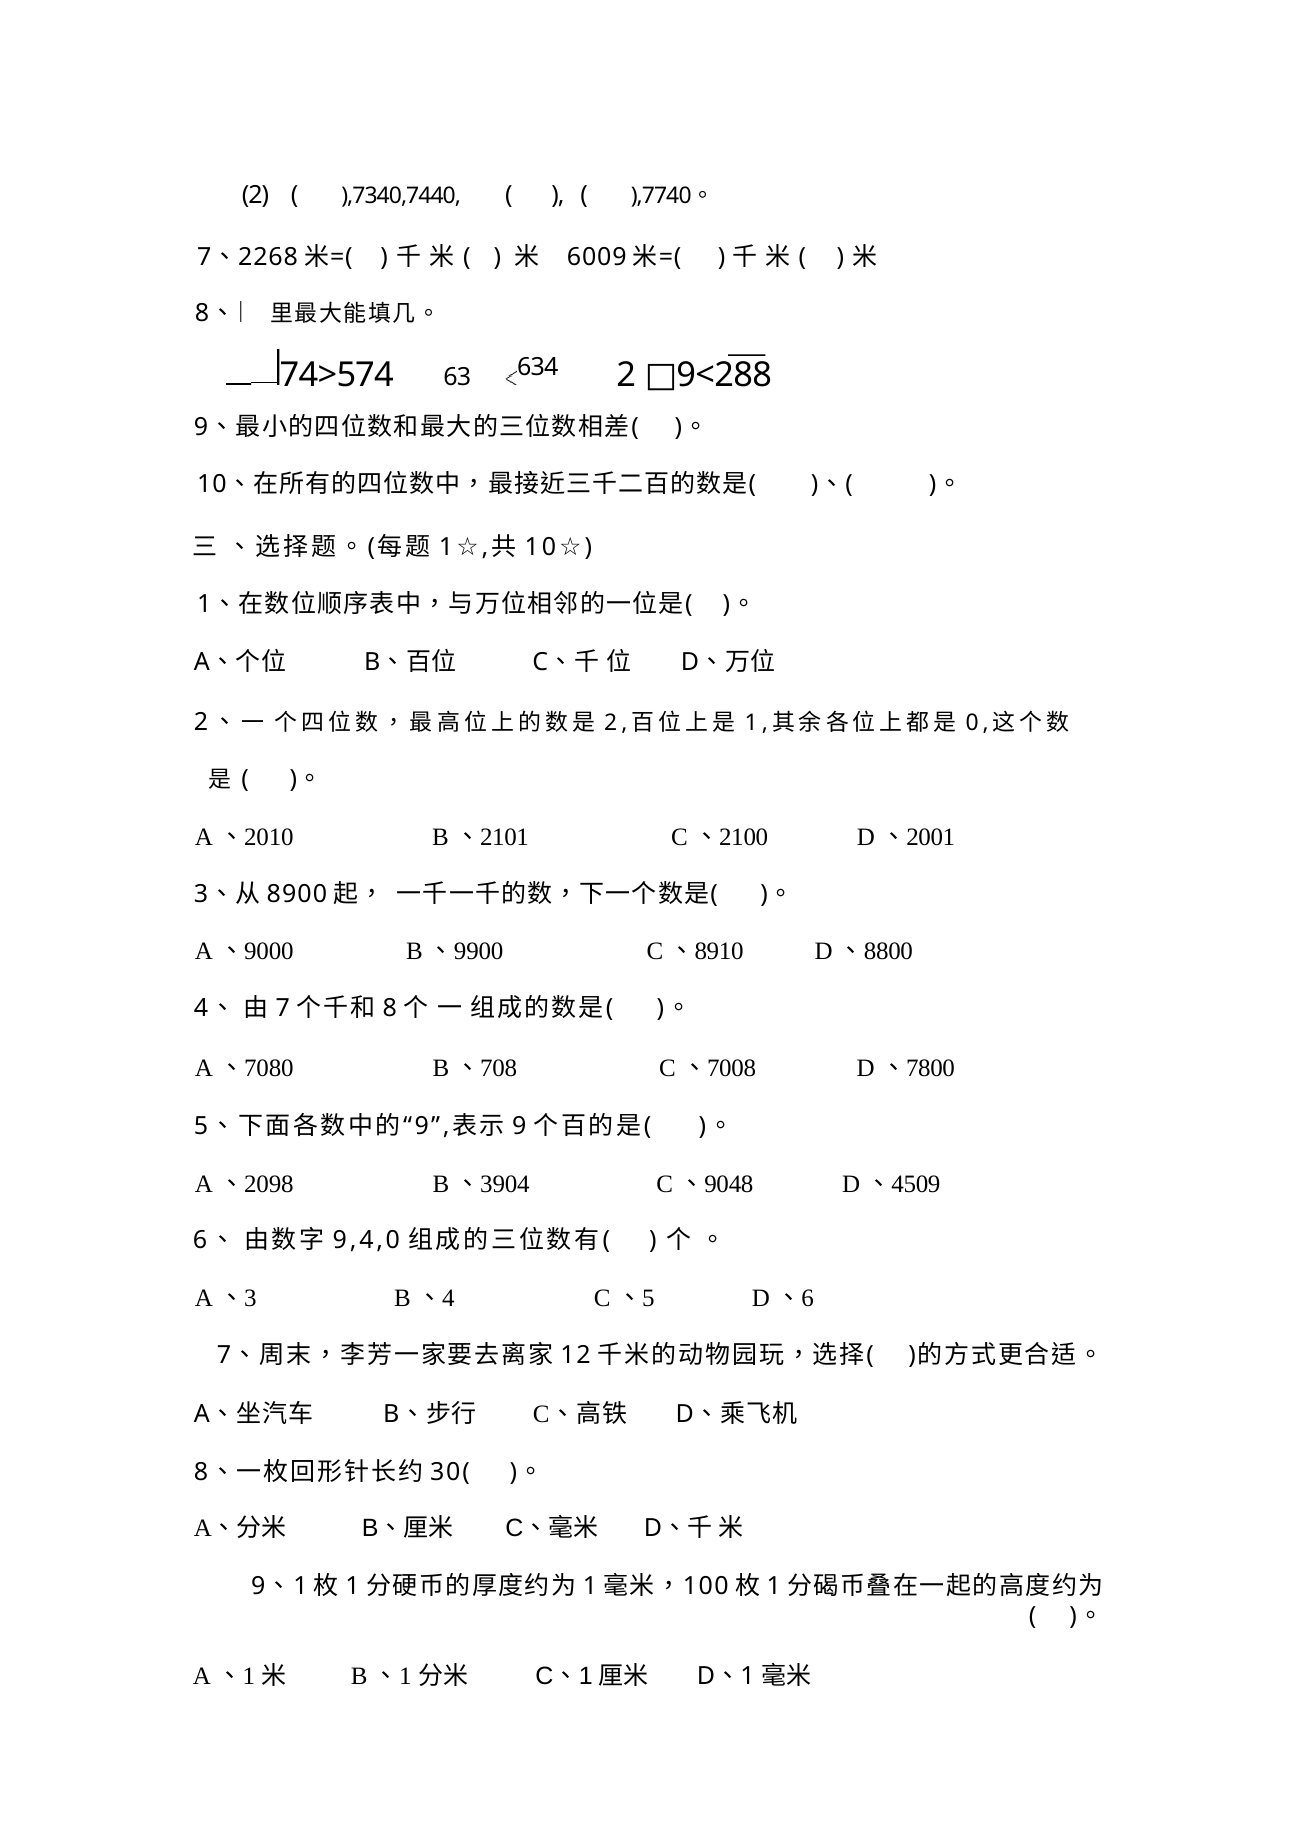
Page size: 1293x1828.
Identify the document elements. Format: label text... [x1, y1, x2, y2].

text A、坐汽车 B、步行 C、高铁 D、乘飞机 [194, 1397, 1103, 1429]
text 8、 里最大能填几。 [194, 297, 1103, 327]
text A 、3 B 、4 C 、5 D 、6 [194, 1286, 1103, 1311]
text A 、7080 B 、708 C 、7008 D 、7800 [194, 1056, 1103, 1081]
text 3、从8900起， 一千一千的数，下一个数是( )。 [194, 878, 1103, 909]
text 10、在所有的四位数中，最接近三千二百的数是( )、( )。 [197, 468, 1103, 499]
text A 、9000 B 、9900 C 、8910 D 、8800 [194, 939, 1103, 964]
text 7、2268米=( ) 千 米 ( ) 米 6009米=( ) 千 米 ( ) 米 [197, 241, 1103, 271]
picture [226, 348, 280, 385]
text A、个位 B、百位 C、千 位 D、万位 [194, 646, 1103, 677]
text 6、 由数字9,4,0组成的三位数有( ) 个 。 [193, 1223, 1103, 1254]
text A 、2098 B 、3904 C 、9048 D 、4509 [194, 1171, 1103, 1197]
text A、分米 B、厘米 C、毫米 D、千 米 [194, 1511, 1103, 1542]
picture [237, 301, 242, 322]
text 7、周末，李芳一家要去离家12千米的动物园玩，选择( )的方式更合适。 [193, 1339, 1103, 1370]
text A 、2010 B 、2101 C 、2100 D 、2001 [194, 825, 1103, 851]
text 2、一 个四位数，最高位上的数是2,百位上是1,其余各位上都是0,这个数是 ( )。 [194, 703, 1096, 795]
text 1、在数位顺序表中，与万位相邻的一位是( )。 [197, 588, 1103, 619]
text 8、一枚回形针长约30( )。 [194, 1456, 1103, 1487]
picture [505, 367, 517, 385]
text 9、1枚1分硬币的厚度约为1毫米，100枚1分碣币叠在一起的高度约为( )。 [193, 1570, 1103, 1632]
text (2) ( ),7340,7440, ( ), ( ),7740。 [242, 179, 1103, 210]
text 74>574 63 634 2 □9<288 [226, 348, 1103, 396]
text 三 、选择题。(每题1☆,共10☆) [193, 531, 1103, 562]
text 5、下面各数中的“9”,表示9个百的是( )。 [194, 1109, 1103, 1140]
text A 、1 米 B 、1 分米 C、1厘米 D、1 毫米 [193, 1659, 1103, 1691]
text 9、最小的四位数和最大的三位数相差( )。 [194, 410, 1103, 441]
text 4、 由7个千和8个 一 组成的数是( )。 [194, 992, 1103, 1023]
